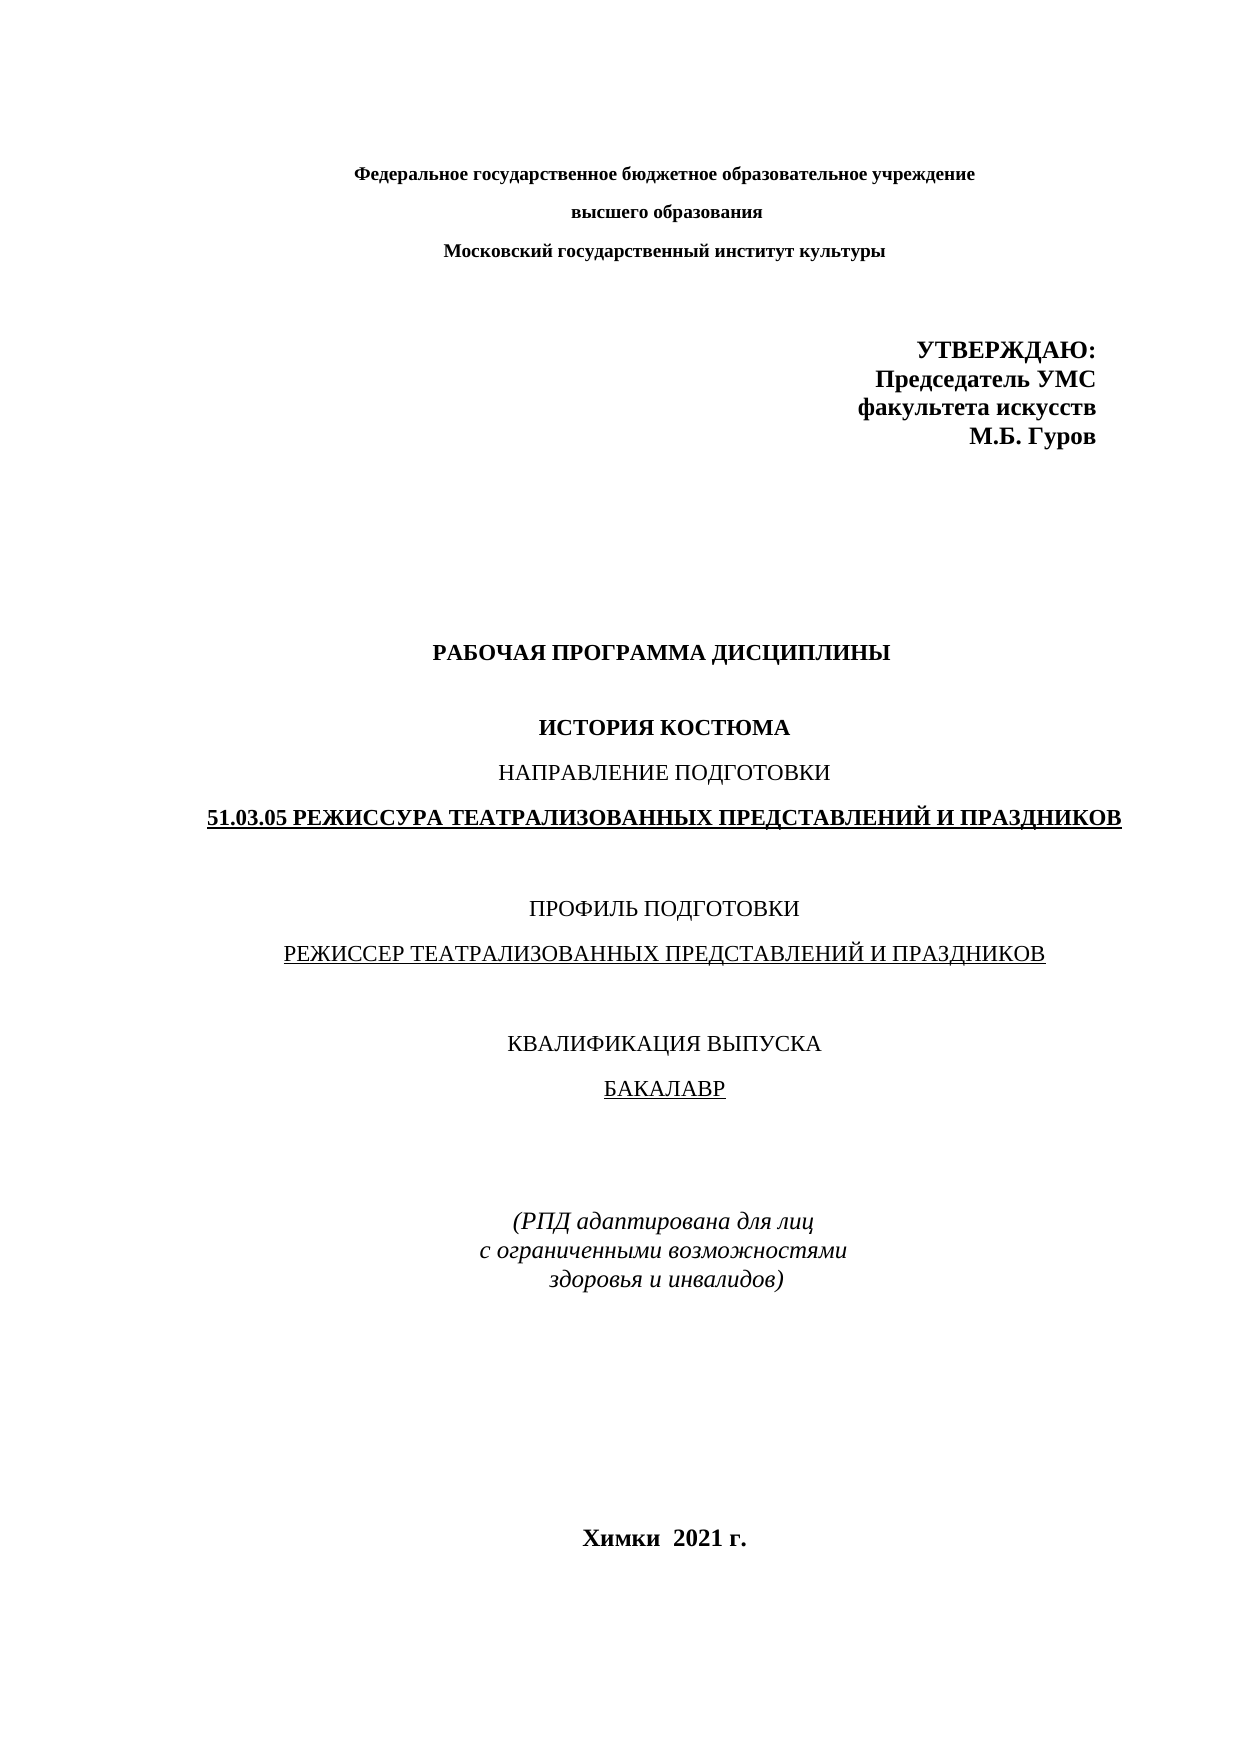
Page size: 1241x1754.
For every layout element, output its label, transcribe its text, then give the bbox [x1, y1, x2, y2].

text КВАЛИФИКАЦИЯ ВЫПУСКА [177, 1030, 1152, 1056]
text Федеральное государственное бюджетное образовательное учреждение [177, 162, 1152, 201]
text 51.03.05 РЕЖИССУРА ТЕАТРАЛИЗОВАННЫХ ПРЕДСТАВЛЕНИЙ И ПРАЗДНИКОВ [177, 804, 1152, 831]
text здоровья и инвалидов) [177, 1264, 1152, 1293]
text ИСТОРИЯ КОСТЮМА [177, 714, 1152, 741]
text БАКАЛАВР [177, 1075, 1152, 1101]
text Химки 2021 г. [162, 1523, 1152, 1551]
text с ограниченными возможностями [177, 1235, 1152, 1264]
text РЕЖИССЕР ТЕАТРАЛИЗОВАННЫХ ПРЕДСТАВЛЕНИЙ И ПРАЗДНИКОВ [177, 940, 1152, 966]
table_header УТВЕРЖДАЮ: Председатель УМС факультета искусств М.Б. Гуров [665, 335, 1107, 450]
text РАБОЧАЯ ПРОГРАММА ДИСЦИПЛИНЫ [177, 639, 1152, 695]
text НАПРАВЛЕНИЕ ПОДГОТОВКИ [177, 759, 1152, 786]
text ПРОФИЛЬ ПОДГОТОВКИ [177, 895, 1152, 921]
text (РПД адаптирована для лиц [177, 1206, 1152, 1235]
text высшего образования [177, 201, 1152, 239]
text Московский государственный институт культуры [177, 239, 1152, 277]
